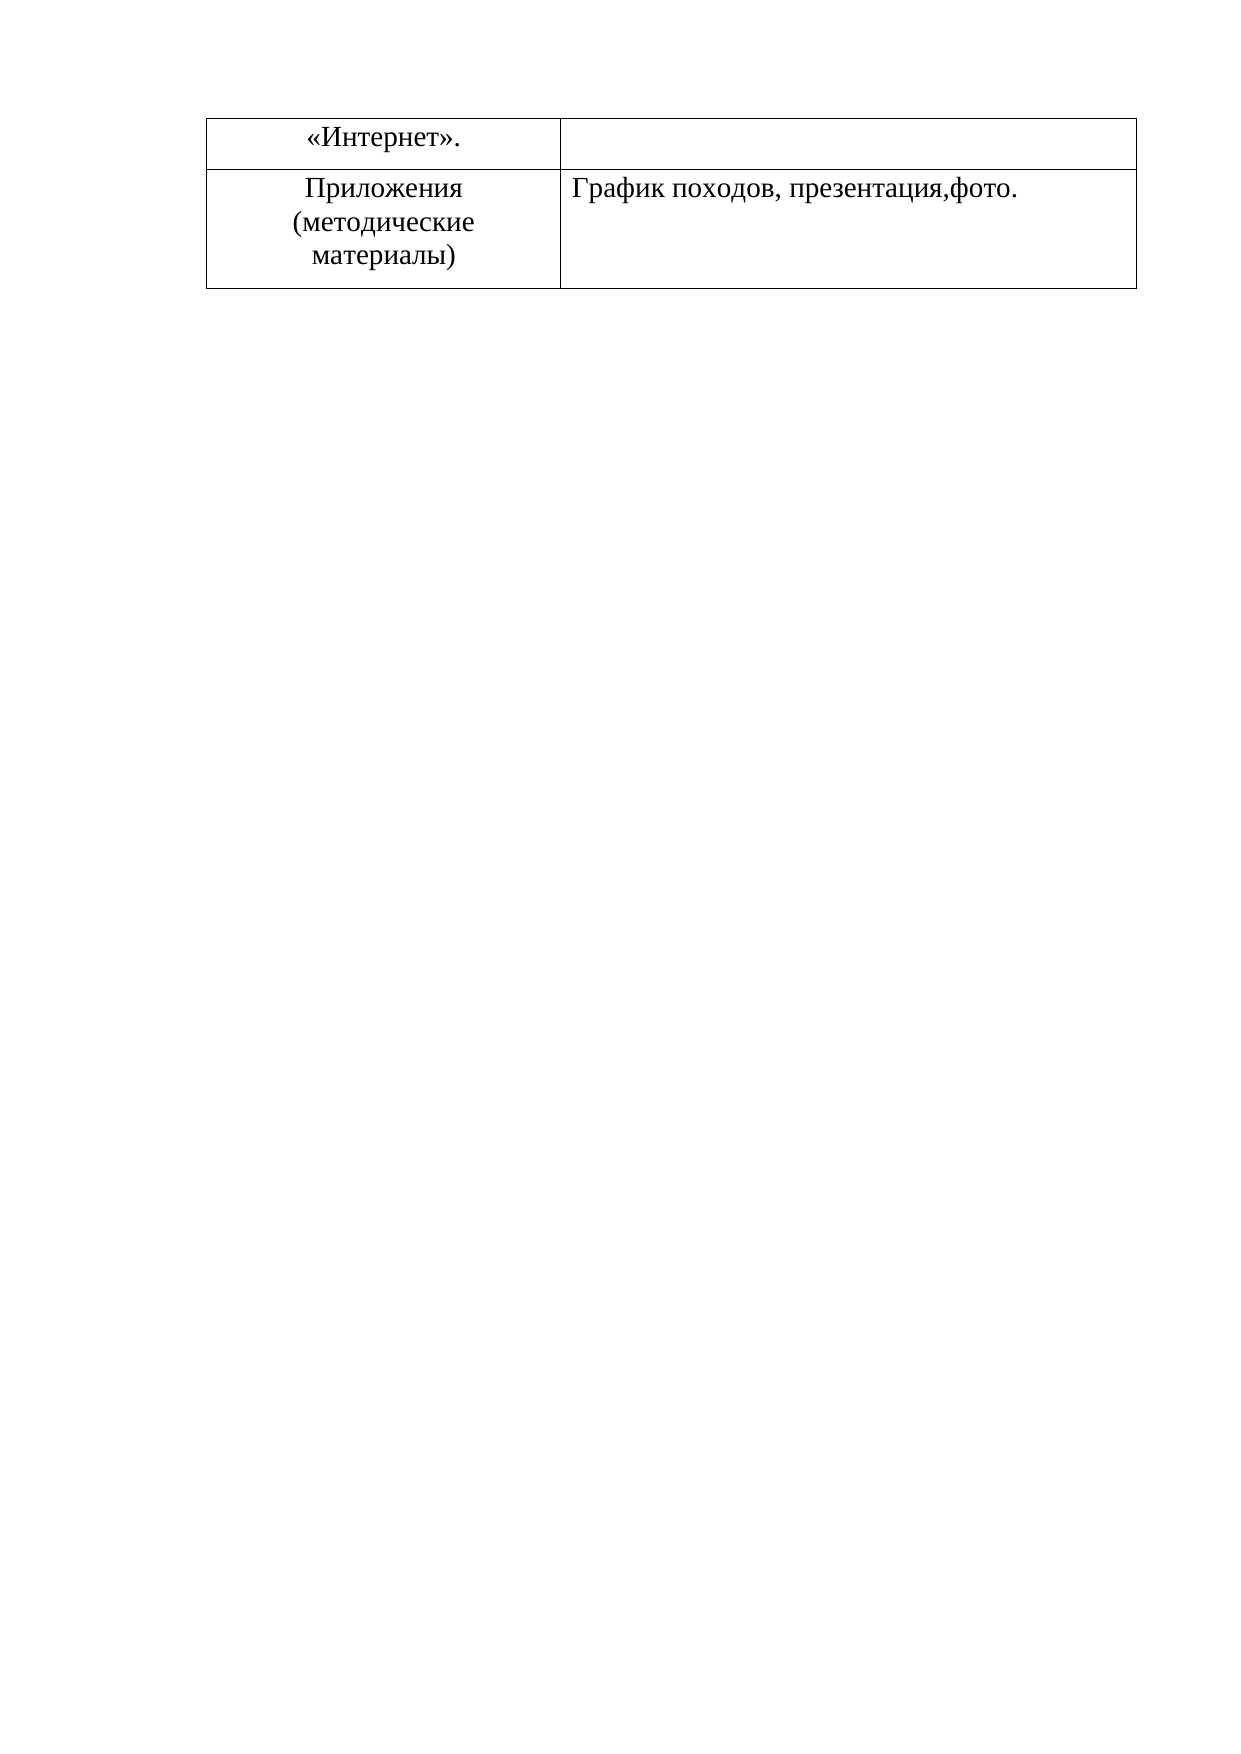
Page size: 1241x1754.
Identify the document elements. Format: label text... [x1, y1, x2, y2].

table_cell График походов, презентация,фото. [561, 170, 1136, 288]
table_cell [561, 119, 1136, 169]
table_cell Приложения (методические материалы) [207, 170, 560, 288]
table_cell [207, 119, 560, 169]
